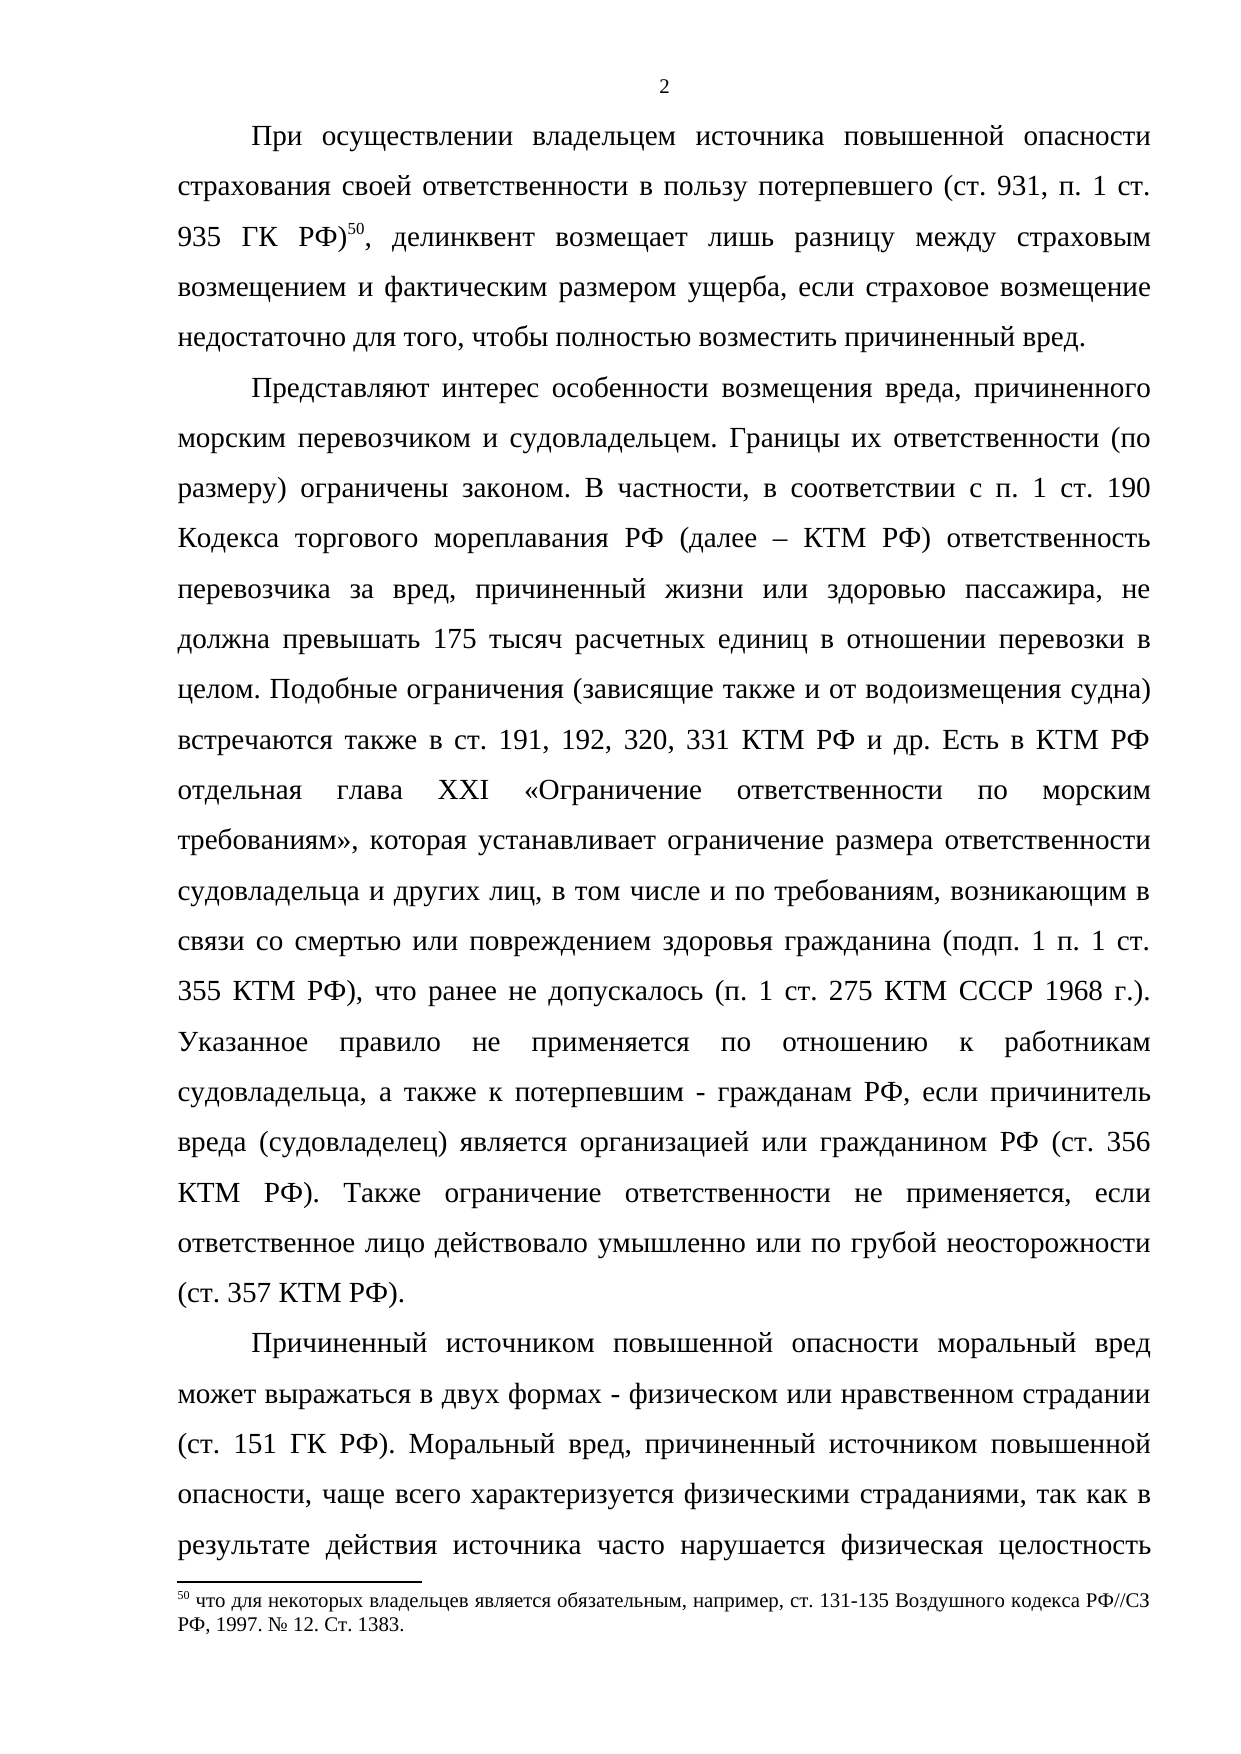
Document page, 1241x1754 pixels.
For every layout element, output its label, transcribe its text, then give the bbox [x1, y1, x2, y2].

text При осуществлении владельцем источника повышенной опасности страхования своей ответственности в пользу потерпевшего (ст. 931, п. 1 ст. 935 ГК РФ), делинквент возмещает лишь разницу между страховым возмещением и фактическим размером ущерба, если страховое возмещение недостаточно для того, чтобы полностью возместить причиненный вред. [177, 118, 1152, 353]
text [177, 1326, 1152, 1560]
text Представляют интерес особенности возмещения вреда, причиненного морским перевозчиком и судовладельцем. Границы их ответственности (по размеру) ограничены законом. В частности, в соответствии с п. 1 ст. 190 Кодекса торгового мореплавания РФ (далее – КТМ РФ) ответственность перевозчика за вред, причиненный жизни или здоровью пассажира, не должна превышать 175 тысяч расчетных единиц в отношении перевозки в целом. Подобные ограничения (зависящие также и от водоизмещения судна) встречаются также в ст. 191, 192, 320, 331 КТМ РФ и др. Есть в КТМ РФ отдельная глава XXI «Ограничение ответственности по морским требованиям», которая устанавливает ограничение размера ответственности судовладельца и других лиц, в том числе и по требованиям, возникающим в связи со смертью или повреждением здоровья гражданина (подп. 1 п. 1 ст. 355 КТМ РФ), что ранее не допускалось (п. 1 ст. 275 КТМ СССР 1968 г.). Указанное правило не применяется по отношению к работникам судовладельца, а также к потерпевшим - гражданам РФ, если причинитель вреда (судовладелец) является организацией или гражданином РФ (ст. 356 КТМ РФ). Также ограничение ответственности не применяется, если ответственное лицо действовало умышленно или по грубой неосторожности (ст. 357 КТМ РФ). [177, 370, 1152, 1309]
